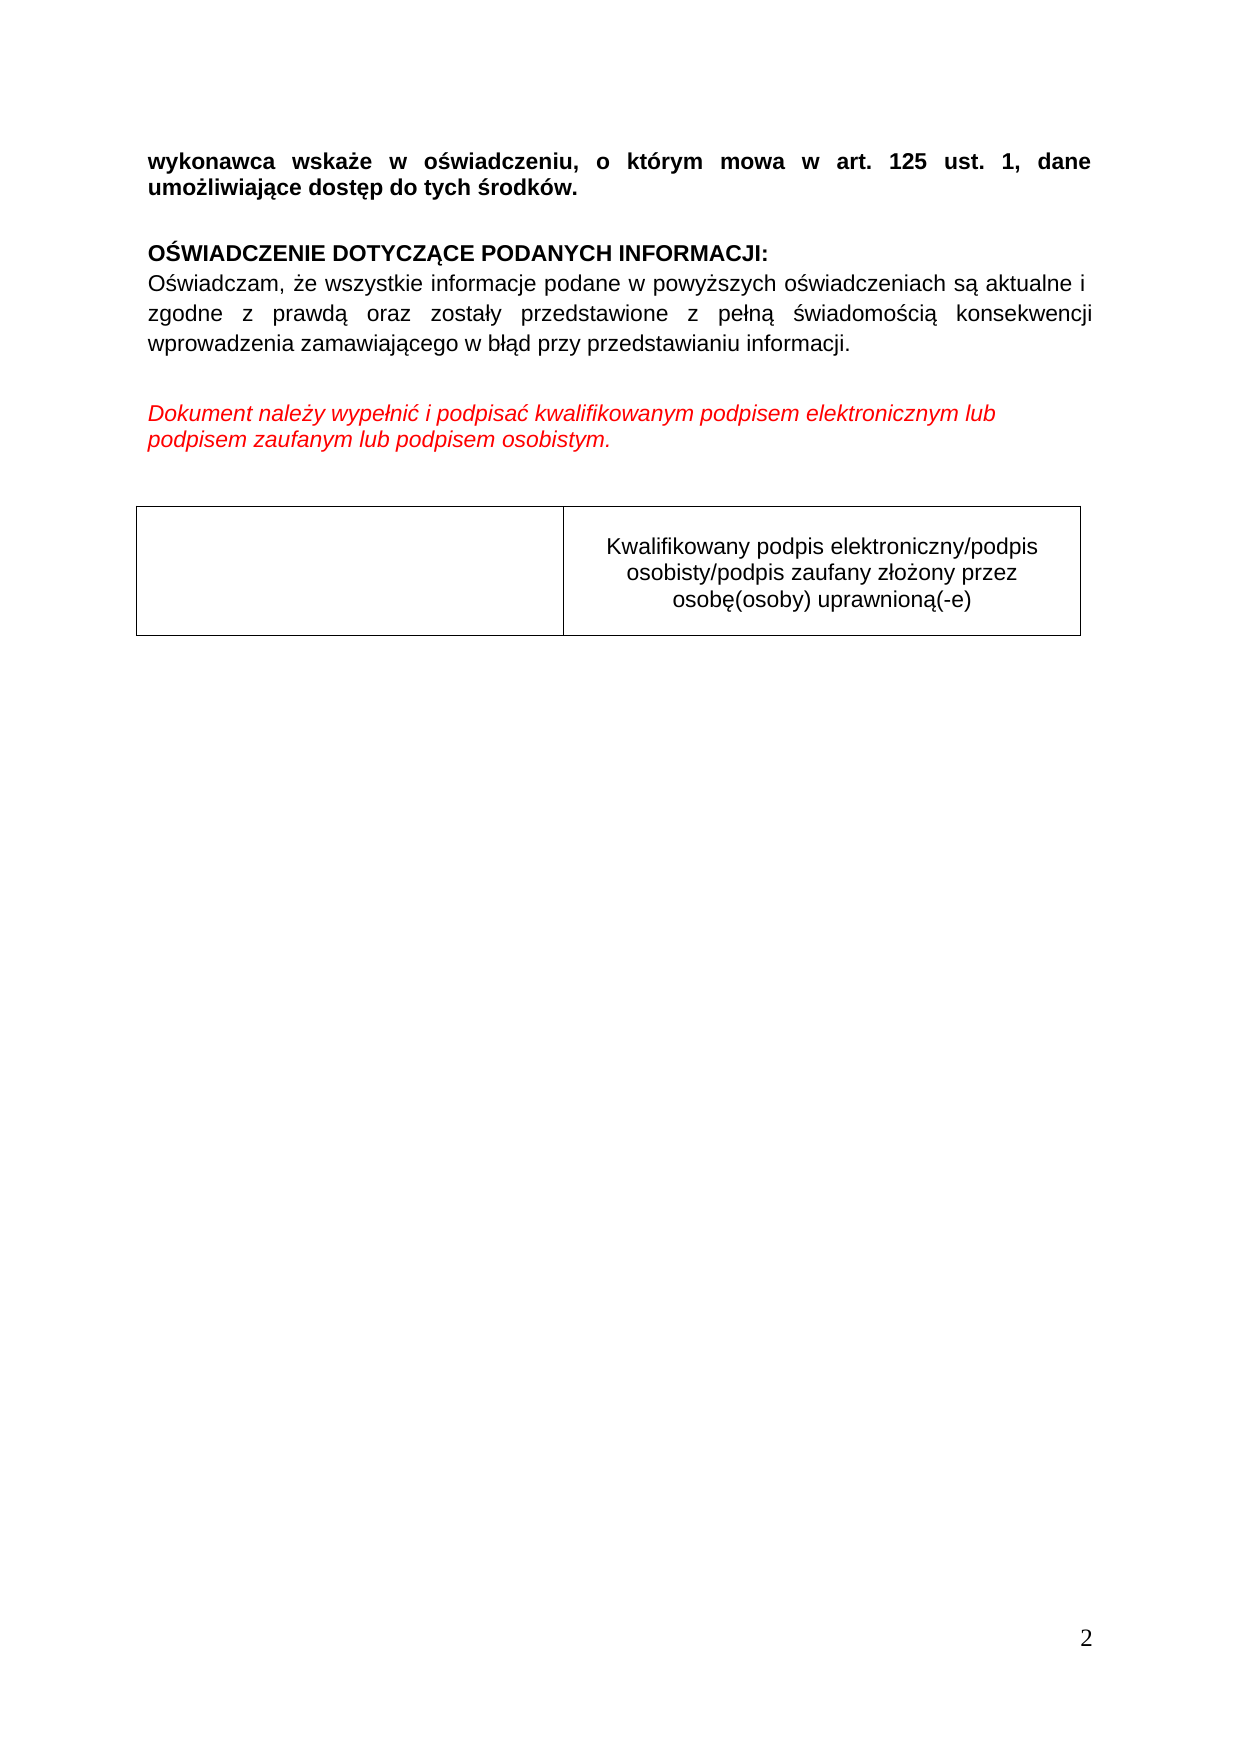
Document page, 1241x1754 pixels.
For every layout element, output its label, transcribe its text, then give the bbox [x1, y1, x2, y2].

table_header Kwalifikowany podpis elektroniczny/podpis osobisty/podpis zaufany złożony przez osobę(osoby) uprawnioną(-e) [564, 507, 1080, 635]
table_header [137, 507, 563, 635]
text Dokument należy wypełnić i podpisać kwalifikowanym podpisem elektronicznym lub podpisem zaufanym lub podpisem osobistym. [148, 400, 1093, 453]
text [148, 148, 1093, 200]
text OŚWIADCZENIE DOTYCZĄCE PODANYCH INFORMACJI: [148, 240, 1093, 266]
text Oświadczam, że wszystkie informacje podane w powyższych oświadczeniach są aktualne i zgodne z prawdą oraz zostały przedstawione z pełną świadomością konsekwencji wprowadzenia zamawiającego w błąd przy przedstawianiu informacji. [148, 270, 1093, 357]
